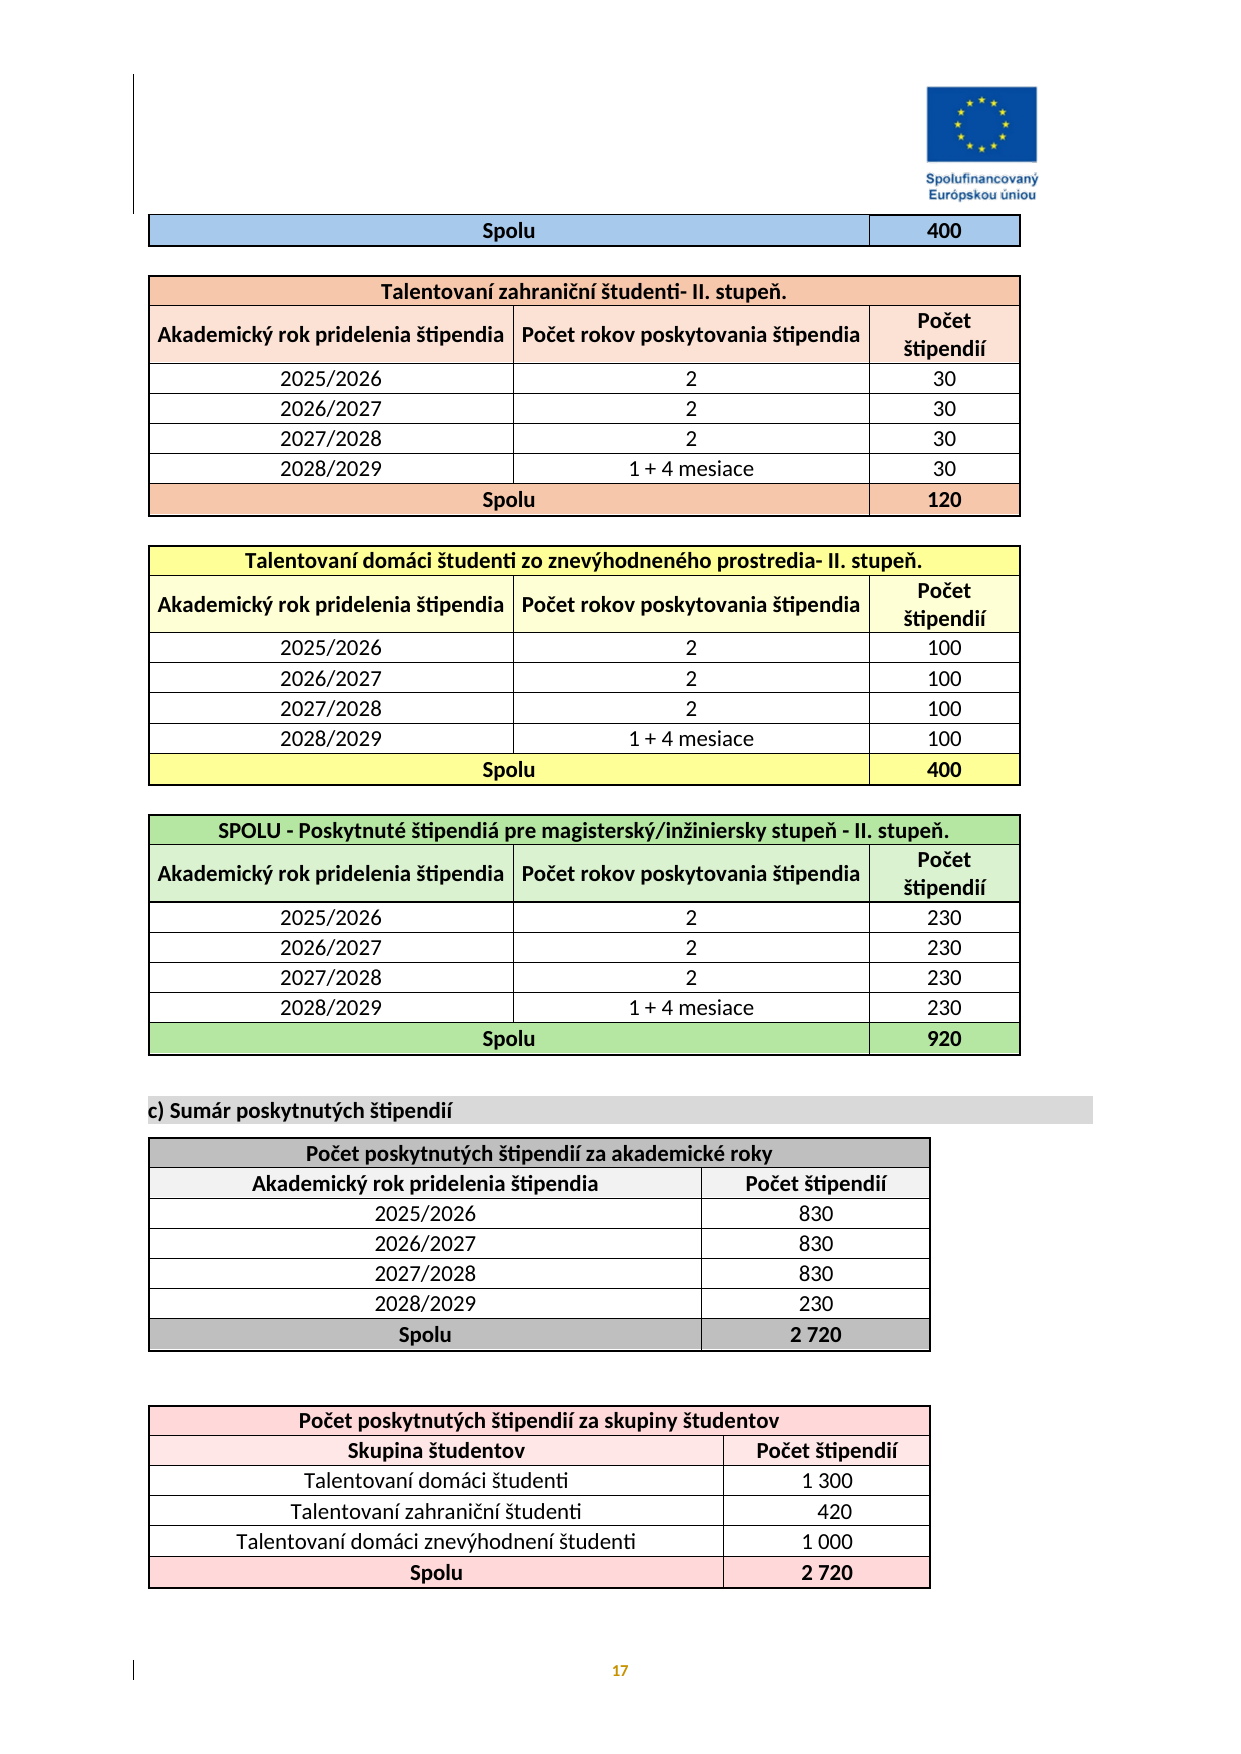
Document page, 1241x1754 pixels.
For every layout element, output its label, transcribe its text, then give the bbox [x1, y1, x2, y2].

table_cell Skupina študentov [150, 1436, 723, 1465]
table_cell 2028/2029 [150, 724, 513, 753]
table_cell 2028/2029 [150, 1289, 701, 1318]
table_cell 230 [870, 963, 1019, 992]
table_cell 120 [870, 484, 1019, 514]
table_cell 2 [514, 663, 869, 692]
table_cell 2 [514, 394, 869, 423]
table_cell Počet rokov poskytovania štipendia [514, 845, 869, 901]
table_cell 1 000 [724, 1526, 929, 1556]
table_cell 830 [702, 1229, 929, 1258]
table_cell 2027/2028 [150, 693, 513, 722]
table_cell 2027/2028 [150, 963, 513, 992]
table_cell 230 [870, 993, 1019, 1022]
table_cell 100 [870, 633, 1019, 662]
table_cell 2027/2028 [150, 1259, 701, 1288]
table_cell 230 [870, 933, 1019, 962]
table_cell 100 [870, 693, 1019, 722]
table_cell Talentovaní domáci znevýhodnení študenti [150, 1526, 723, 1556]
table_cell 2026/2027 [150, 663, 513, 692]
table_cell 30 [870, 424, 1019, 453]
table_cell Počet štipendií [724, 1436, 929, 1465]
table_cell Spolu [150, 215, 869, 245]
table_cell Spolu [150, 1023, 869, 1053]
table_cell 2026/2027 [150, 394, 513, 423]
table_cell 2 720 [702, 1319, 929, 1349]
table_cell Akademický rok pridelenia štipendia [150, 306, 513, 362]
table_cell 2 [514, 693, 869, 722]
table_header Počet poskytnutých štipendií za skupiny študentov [150, 1407, 929, 1435]
table_cell Spolu [150, 1557, 723, 1587]
table_cell 1 + 4 mesiace [514, 454, 869, 483]
table_cell 2028/2029 [150, 454, 513, 483]
table_cell 230 [702, 1289, 929, 1318]
table_cell 1 + 4 mesiace [514, 724, 869, 753]
table_cell 2027/2028 [150, 424, 513, 453]
table_cell 920 [870, 1023, 1019, 1053]
table_cell 2 [514, 933, 869, 962]
table_cell 420 [724, 1496, 929, 1525]
table_cell 2 720 [724, 1557, 929, 1587]
table_cell Talentovaní zahraniční študenti [150, 1496, 723, 1525]
table_cell 830 [702, 1259, 929, 1288]
table_cell 1 300 [724, 1466, 929, 1495]
table_cell Akademický rok pridelenia štipendia [150, 845, 513, 901]
table_cell Talentovaní domáci študenti [150, 1466, 723, 1495]
table_cell 2026/2027 [150, 933, 513, 962]
table_cell Počet rokov poskytovania štipendia [514, 306, 869, 362]
table_cell 2025/2026 [150, 1199, 701, 1228]
table_cell 1 + 4 mesiace [514, 993, 869, 1022]
table_cell 2 [514, 633, 869, 662]
subtitle c) Sumár poskytnutých štipendií [148, 1096, 1093, 1124]
table_cell 400 [870, 216, 1019, 245]
table_cell 30 [870, 394, 1019, 423]
table_cell 830 [702, 1199, 929, 1228]
table_cell 2 [514, 903, 869, 932]
table_header Talentovaní zahraniční študenti- II. stupeň. [150, 277, 1019, 305]
table_header SPOLU - Poskytnuté štipendiá pre magisterský/inžiniersky stupeň - II. stupeň. [150, 816, 1019, 844]
table_cell 2025/2026 [150, 633, 513, 662]
table_cell 400 [870, 754, 1019, 784]
table_cell Spolu [150, 484, 869, 514]
table_cell Počet štipendií [870, 845, 1019, 901]
table_cell Spolu [150, 1319, 701, 1349]
table_cell Akademický rok pridelenia štipendia [150, 576, 513, 632]
table_cell Počet štipendií [870, 306, 1019, 362]
table_cell Počet rokov poskytovania štipendia [514, 576, 869, 632]
table_cell 2 [514, 963, 869, 992]
table_cell 2026/2027 [150, 1229, 701, 1258]
picture [914, 73, 1049, 214]
table_cell 100 [870, 724, 1019, 753]
table_cell Počet štipendií [870, 576, 1019, 632]
table_header Počet poskytnutých štipendií za akademické roky [150, 1139, 929, 1167]
table_cell 230 [870, 903, 1019, 932]
table_cell Akademický rok pridelenia štipendia [150, 1168, 701, 1197]
table_cell 2 [514, 424, 869, 453]
table_cell 2 [514, 364, 869, 393]
table_cell 2025/2026 [150, 903, 513, 932]
table_cell 30 [870, 454, 1019, 483]
table_cell 30 [870, 364, 1019, 393]
table_cell 100 [870, 663, 1019, 692]
table_cell 2028/2029 [150, 993, 513, 1022]
table_header Talentovaní domáci študenti zo znevýhodneného prostredia- II. stupeň. [150, 547, 1019, 575]
table_cell Spolu [150, 754, 869, 784]
table_cell 2025/2026 [150, 364, 513, 393]
table_cell Počet štipendií [702, 1168, 929, 1197]
